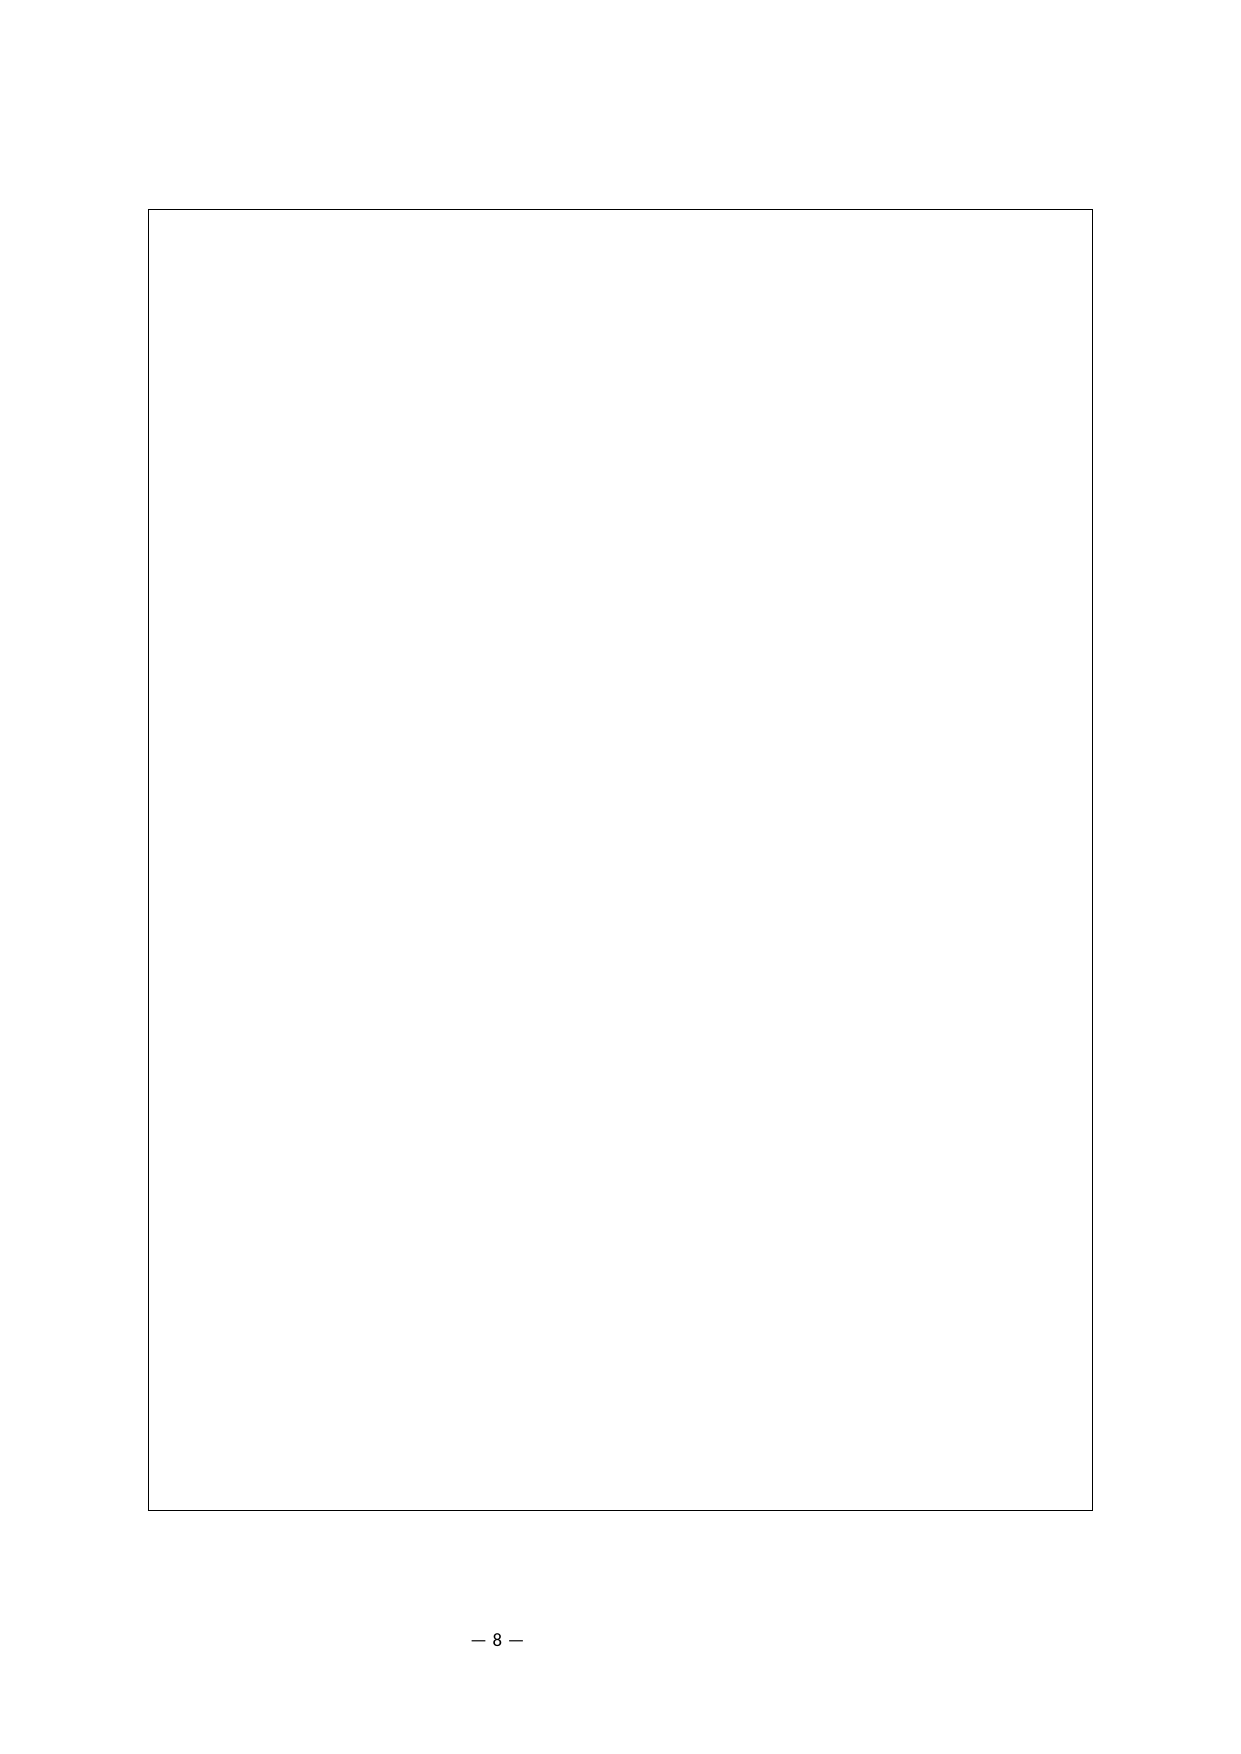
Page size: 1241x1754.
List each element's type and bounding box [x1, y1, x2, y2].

table_cell [149, 210, 1092, 1510]
